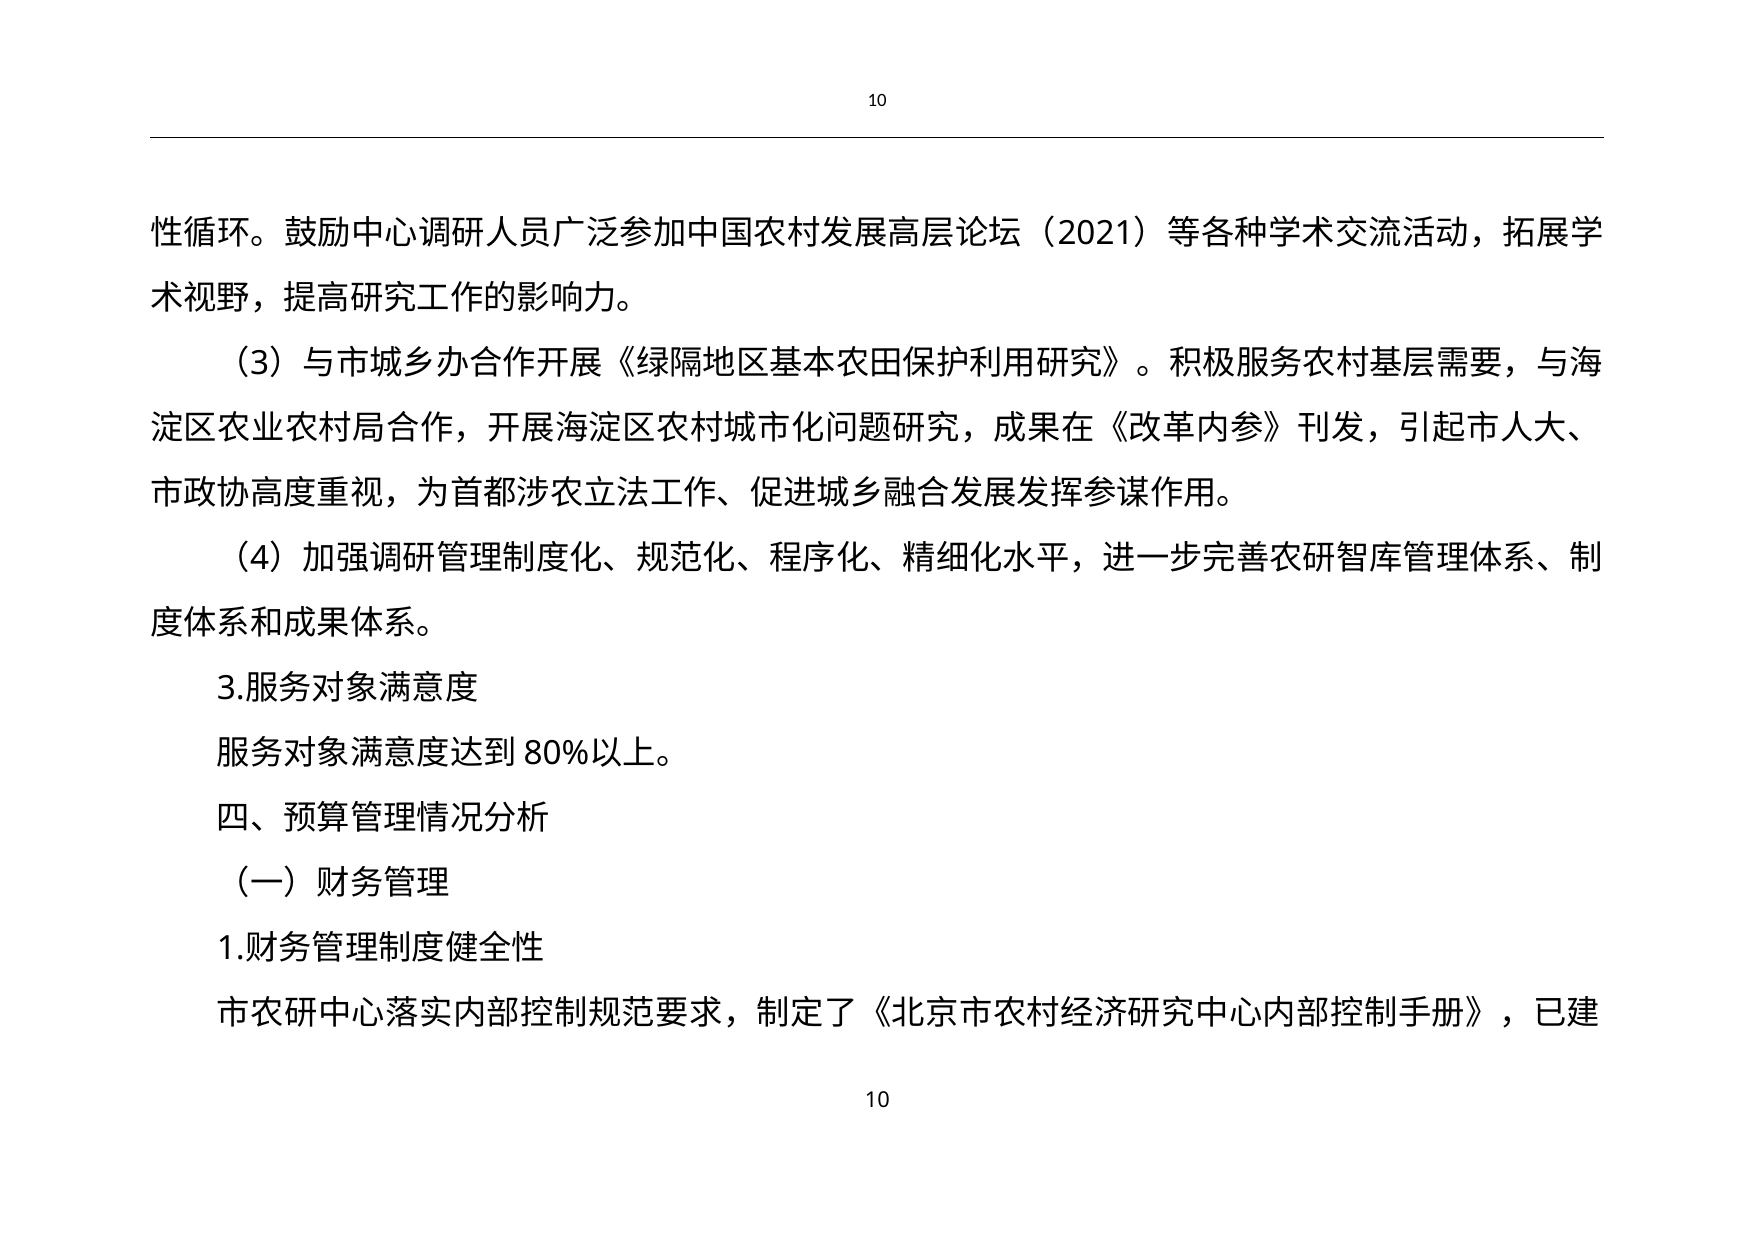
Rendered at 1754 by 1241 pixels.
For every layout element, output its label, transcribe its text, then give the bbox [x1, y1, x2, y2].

text （4）加强调研管理制度化、规范化、程序化、精细化水平，进一步完善农研智库管理体系、制度体系和成果体系。 [150, 523, 1604, 653]
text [150, 198, 1604, 328]
text （一）财务管理 [150, 848, 1604, 913]
text 1.财务管理制度健全性 [150, 913, 1604, 978]
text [150, 978, 1604, 1043]
text 服务对象满意度达到80%以上。 [150, 718, 1604, 783]
text 3.服务对象满意度 [150, 653, 1604, 718]
text 四、预算管理情况分析 [150, 783, 1604, 848]
text （3）与市城乡办合作开展《绿隔地区基本农田保护利用研究》。积极服务农村基层需要，与海淀区农业农村局合作，开展海淀区农村城市化问题研究，成果在《改革内参》刊发，引起市人大、市政协高度重视，为首都涉农立法工作、促进城乡融合发展发挥参谋作用。 [150, 328, 1604, 523]
